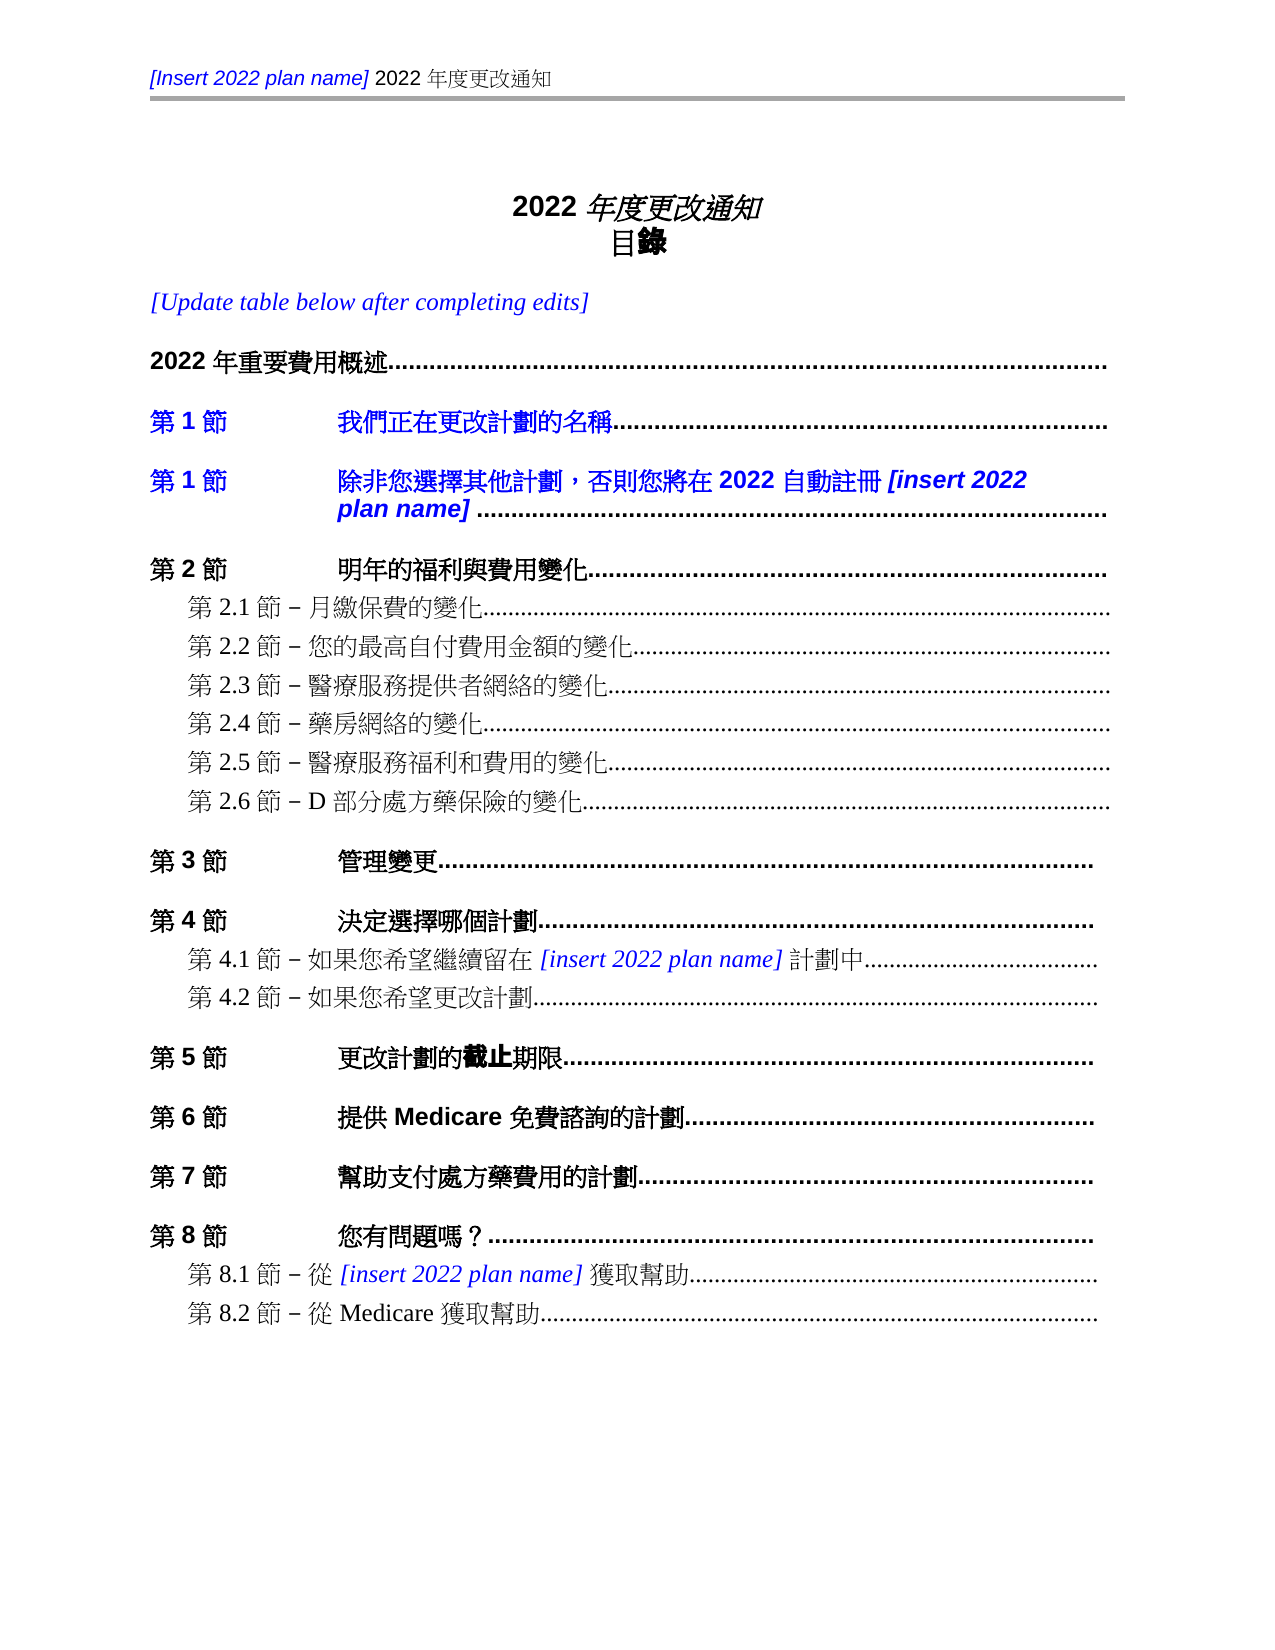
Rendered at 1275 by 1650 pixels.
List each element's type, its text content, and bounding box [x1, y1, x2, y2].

text 第 2.2 節 – 您的最高自付費用金額的變化 5 [187, 629, 1087, 660]
text 第 4 節 決定選擇哪個計劃 16 [150, 903, 1050, 934]
text 第 2.6 節 – D 部分處方藥保險的變化 9 [187, 784, 1087, 815]
text 第 8.2 節 – 從 Medicare 獲取幫助 20 [187, 1296, 1087, 1327]
text 第 4.1 節 – 如果您希望繼續留在 [insert 2022 plan name] 計劃中 16 [187, 942, 1087, 972]
text [Update table below after completing edits] [150, 287, 1125, 316]
text 第 8 節 您有問題嗎？ 19 [150, 1219, 1050, 1249]
text 第 2.5 節 – 醫療服務福利和費用的變化 8 [187, 746, 1087, 776]
text 2022 年度更改通知 目錄 [150, 187, 1125, 258]
text 第 5 節 更改計劃的截止期限 17 [150, 1040, 1050, 1071]
text 2022 年重要費用概述 1 [150, 345, 1050, 375]
text 第 4.2 節 – 如果您希望更改計劃 16 [187, 981, 1087, 1011]
text 第 2 節 明年的福利與費用變化 5 [150, 552, 1050, 582]
text 第 2.4 節 – 藥房網絡的變化 7 [187, 707, 1087, 737]
text 第 6 節 提供 Medicare 免費諮詢的計劃 18 [150, 1100, 1050, 1130]
text 第 1 節 除非您選擇其他計劃，否則您將在 2022 自動註冊 [insert 2022 plan name] 4 [150, 464, 1050, 523]
text 第 3 節 管理變更 16 [150, 844, 1050, 874]
text 第 1 節 我們正在更改計劃的名稱 4 [150, 404, 1050, 434]
text 第 2.3 節 – 醫療服務提供者網絡的變化 6 [187, 668, 1087, 698]
text 第 8.1 節 – 從 [insert 2022 plan name] 獲取幫助 19 [187, 1257, 1087, 1288]
text 第 2.1 節 – 月繳保費的變化 5 [187, 591, 1087, 621]
text 第 7 節 幫助支付處方藥費用的計劃 18 [150, 1159, 1050, 1190]
